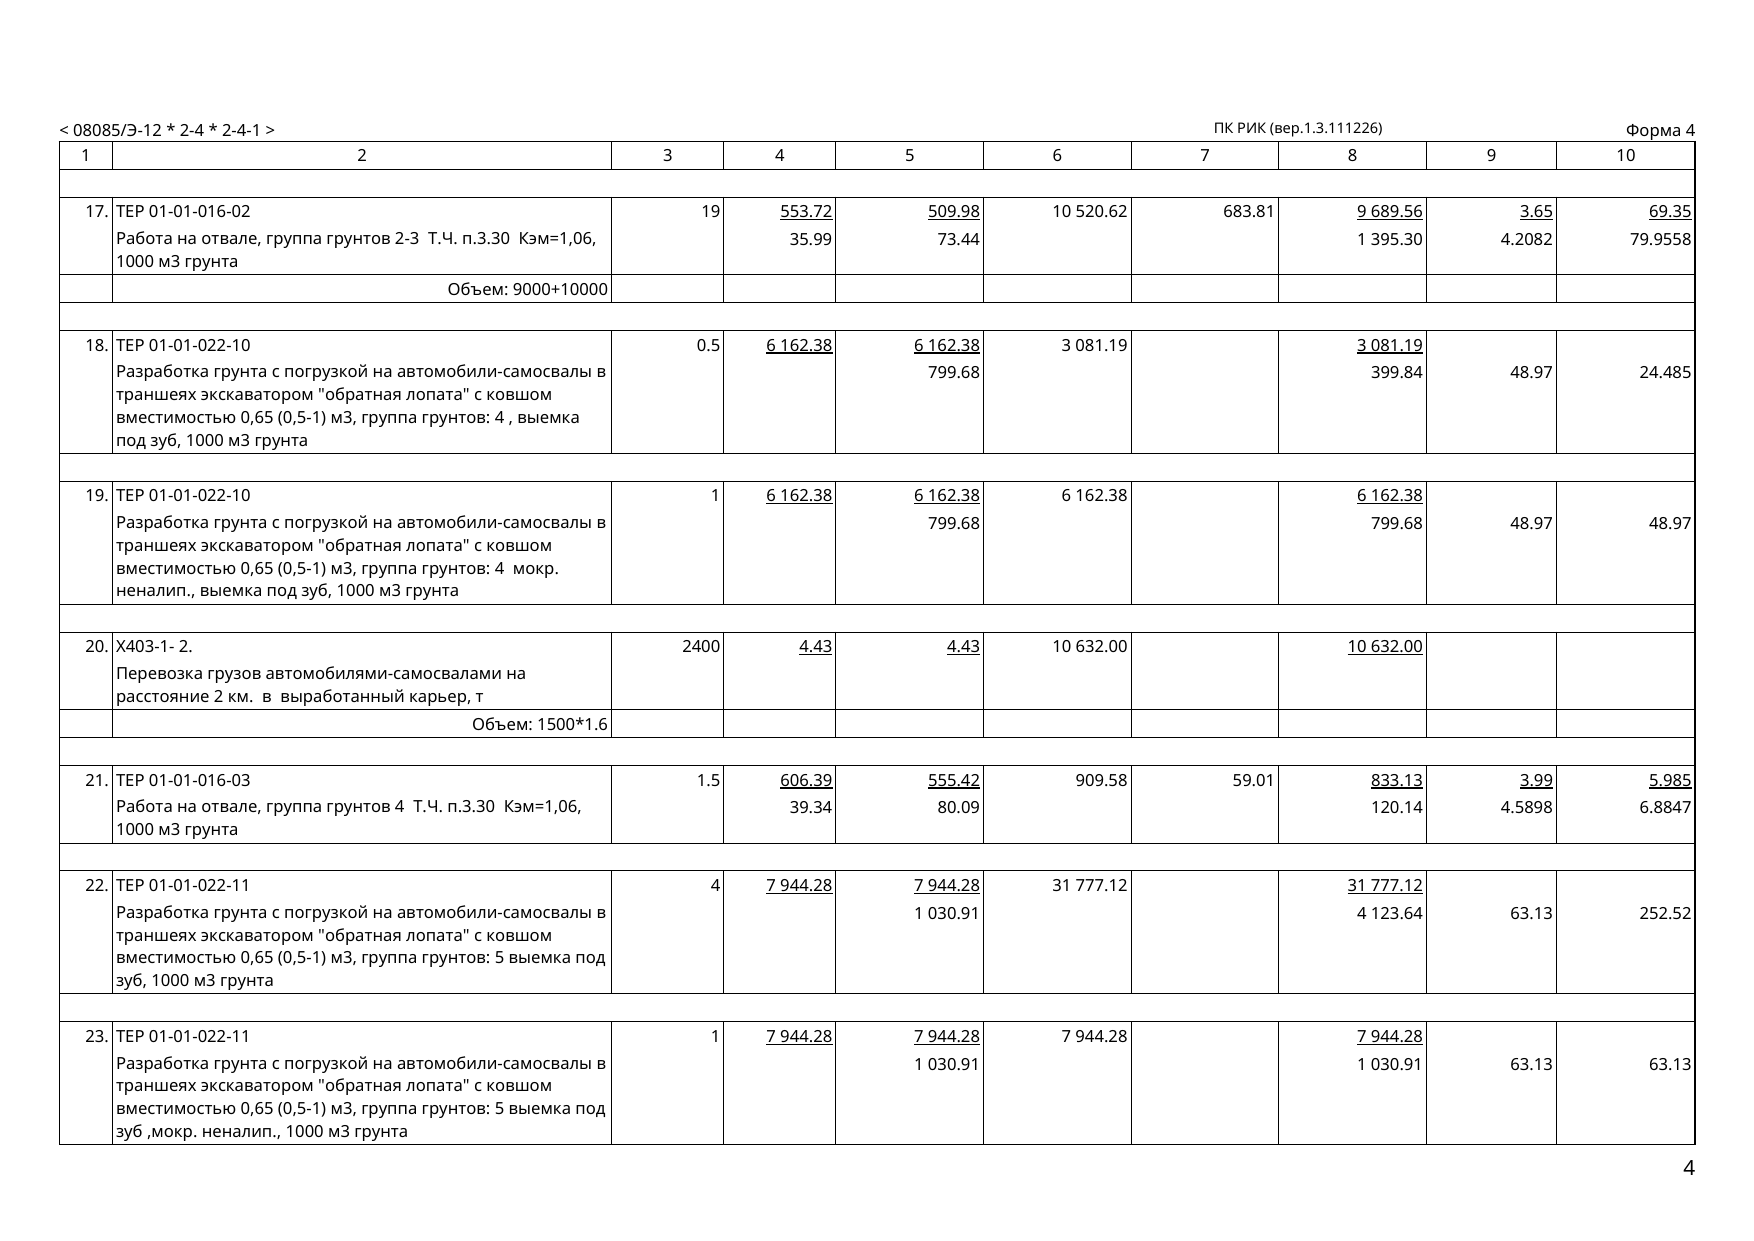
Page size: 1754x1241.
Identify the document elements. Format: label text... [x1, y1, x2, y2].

table_cell [1557, 633, 1694, 659]
table_cell 799.68 [836, 358, 983, 453]
table_cell 1 030.91 [1279, 1049, 1426, 1144]
table_cell [1557, 275, 1694, 302]
table_cell 48.97 [1557, 509, 1694, 604]
table_header 7 [1132, 142, 1278, 169]
table_cell 1 [612, 1022, 723, 1144]
table_cell 2400 [612, 633, 723, 709]
table_cell [1279, 710, 1426, 737]
table_cell 39.34 [724, 793, 835, 842]
table_header 5 [836, 142, 983, 169]
table_cell 1 395.30 [1279, 225, 1426, 274]
table_cell [1427, 275, 1556, 302]
table_cell 7 944.28 [984, 1022, 1131, 1144]
table_cell 7 944.28 [724, 1022, 835, 1049]
table_cell [1132, 482, 1278, 604]
table_cell 4.2082 [1427, 225, 1556, 274]
table_cell 7 944.28 [836, 1022, 983, 1049]
table_cell 553.72 [724, 198, 835, 224]
table_cell ТЕР 01-01-022-11 Разработка грунта с погрузкой на автомобили-самосвалы в траншеях экскаватором "обратная лопата" с ковшом вместимостью 0,65 (0,5-1) м3, группа грунтов: 5 выемка под зуб ,мокр. неналип., 1000 м3 грунта [113, 1022, 611, 1144]
table_cell 252.52 [1557, 898, 1694, 993]
table_header 2 [113, 142, 611, 169]
table_cell [1427, 660, 1556, 709]
table_cell [1557, 710, 1694, 737]
table_cell 799.68 [1279, 509, 1426, 604]
table_cell 21. [60, 766, 112, 842]
table_cell 24.485 [1557, 358, 1694, 453]
table_cell [60, 303, 1694, 330]
table_cell [724, 660, 835, 709]
table_cell 683.81 [1132, 198, 1278, 274]
table_cell 5.985 [1557, 766, 1694, 793]
table_cell 19. [60, 482, 112, 604]
table_cell [1279, 660, 1426, 709]
table_cell 3 081.19 [984, 331, 1131, 453]
table_cell 3 081.19 [1279, 331, 1426, 358]
table_cell [984, 710, 1131, 737]
table_cell 120.14 [1279, 793, 1426, 842]
table_cell Объем: 9000+10000 [113, 275, 611, 302]
table_cell [1427, 871, 1556, 898]
table_cell 10 632.00 [984, 633, 1131, 709]
table_cell 3.99 [1427, 766, 1556, 793]
table_cell 6 162.38 [1279, 482, 1426, 509]
table_cell Х403-1- 2. Перевозка грузов автомобилями-самосвалами на расстояние 2 км. в выработанный карьер, т [113, 633, 611, 709]
table_cell 63.13 [1557, 1049, 1694, 1144]
table_cell [60, 275, 112, 302]
table_cell 18. [60, 331, 112, 453]
table_cell 59.01 [1132, 766, 1278, 842]
table_cell [60, 605, 1694, 632]
table_cell 0.5 [612, 331, 723, 453]
table_cell [724, 898, 835, 993]
table_cell 4.43 [724, 633, 835, 659]
table_cell 73.44 [836, 225, 983, 274]
table_cell [1132, 871, 1278, 993]
table_header 3 [612, 142, 723, 169]
table_cell 6 162.38 [836, 482, 983, 509]
table_cell 79.9558 [1557, 225, 1694, 274]
table_cell [836, 275, 983, 302]
table_cell 7 944.28 [1279, 1022, 1426, 1049]
table_cell [1557, 331, 1694, 358]
table_cell 9 689.56 [1279, 198, 1426, 224]
table_cell [836, 710, 983, 737]
table_cell [1132, 710, 1278, 737]
table_cell 4 [612, 871, 723, 993]
table_cell 606.39 [724, 766, 835, 793]
table_header 4 [724, 142, 835, 169]
table_cell 3.65 [1427, 198, 1556, 224]
table_header 1 [60, 142, 112, 169]
table_header 10 [1557, 142, 1694, 169]
table_cell [1132, 633, 1278, 709]
table_cell 799.68 [836, 509, 983, 604]
table_cell 1 030.91 [836, 1049, 983, 1144]
table_cell [60, 844, 1694, 870]
table_cell 6 162.38 [984, 482, 1131, 604]
table_cell 22. [60, 871, 112, 993]
table_cell 555.42 [836, 766, 983, 793]
table_cell 4.43 [836, 633, 983, 659]
table_cell [1557, 482, 1694, 509]
table_cell [1427, 633, 1556, 659]
table_cell 909.58 [984, 766, 1131, 842]
table_cell [1557, 871, 1694, 898]
table_cell 10 632.00 [1279, 633, 1426, 659]
table_cell 10 520.62 [984, 198, 1131, 274]
table_cell 35.99 [724, 225, 835, 274]
table_cell [984, 275, 1131, 302]
table_cell 4 123.64 [1279, 898, 1426, 993]
table_cell [60, 454, 1694, 481]
table_cell ТЕР 01-01-022-11 Разработка грунта с погрузкой на автомобили-самосвалы в траншеях экскаватором "обратная лопата" с ковшом вместимостью 0,65 (0,5-1) м3, группа грунтов: 5 выемка под зуб, 1000 м3 грунта [113, 871, 611, 993]
table_cell 1 [612, 482, 723, 604]
table_cell 31 777.12 [1279, 871, 1426, 898]
table_header 9 [1427, 142, 1556, 169]
table_cell 509.98 [836, 198, 983, 224]
table_cell 31 777.12 [984, 871, 1131, 993]
table_cell 19 [612, 198, 723, 274]
table_cell 23. [60, 1022, 112, 1144]
table_cell 6 162.38 [836, 331, 983, 358]
table_cell ТЕР 01-01-016-03 Работа на отвале, группа грунтов 4 Т.Ч. п.3.30 Кэм=1,06, 1000 м3 грунта [113, 766, 611, 842]
table_cell [60, 170, 1694, 197]
table_cell ТЕР 01-01-022-10 Разработка грунта с погрузкой на автомобили-самосвалы в траншеях экскаватором "обратная лопата" с ковшом вместимостью 0,65 (0,5-1) м3, группа грунтов: 4 мокр. неналип., выемка под зуб, 1000 м3 грунта [113, 482, 611, 604]
table_header 8 [1279, 142, 1426, 169]
table_cell 833.13 [1279, 766, 1426, 793]
table_cell 80.09 [836, 793, 983, 842]
table_cell [1557, 660, 1694, 709]
table_cell [724, 509, 835, 604]
table_cell 17. [60, 198, 112, 274]
table_cell 7 944.28 [724, 871, 835, 898]
table_cell 1.5 [612, 766, 723, 842]
table_cell [724, 1049, 835, 1144]
table_cell [1132, 275, 1278, 302]
table_cell [724, 358, 835, 453]
table_cell ТЕР 01-01-016-02 Работа на отвале, группа грунтов 2-3 Т.Ч. п.3.30 Кэм=1,06, 1000 м3 грунта [113, 198, 611, 274]
table_cell [836, 660, 983, 709]
table_cell 6 162.38 [724, 331, 835, 358]
table_cell [1427, 1022, 1556, 1049]
table_cell 399.84 [1279, 358, 1426, 453]
table_cell [1557, 1022, 1694, 1049]
table_cell 6 162.38 [724, 482, 835, 509]
table_cell [1427, 482, 1556, 509]
table_cell [60, 994, 1694, 1021]
table_cell [1132, 331, 1278, 453]
table_cell [724, 275, 835, 302]
table_cell [60, 710, 112, 737]
table_cell [60, 738, 1694, 765]
table_header 6 [984, 142, 1131, 169]
table_cell [1132, 1022, 1278, 1144]
table_cell 69.35 [1557, 198, 1694, 224]
table_cell [1427, 331, 1556, 358]
table_cell 20. [60, 633, 112, 709]
table_cell [612, 710, 723, 737]
table_cell ТЕР 01-01-022-10 Разработка грунта с погрузкой на автомобили-самосвалы в траншеях экскаватором "обратная лопата" с ковшом вместимостью 0,65 (0,5-1) м3, группа грунтов: 4 , выемка под зуб, 1000 м3 грунта [113, 331, 611, 453]
table_cell [1427, 710, 1556, 737]
table_cell [1279, 275, 1426, 302]
table_cell [612, 275, 723, 302]
table_cell 1 030.91 [836, 898, 983, 993]
table_cell 48.97 [1427, 358, 1556, 453]
table_cell Объем: 1500*1.6 [113, 710, 611, 737]
table_cell 4.5898 [1427, 793, 1556, 842]
table_cell 63.13 [1427, 1049, 1556, 1144]
table_cell 7 944.28 [836, 871, 983, 898]
table_cell 63.13 [1427, 898, 1556, 993]
table_cell 6.8847 [1557, 793, 1694, 842]
table_cell [724, 710, 835, 737]
table_cell 48.97 [1427, 509, 1556, 604]
